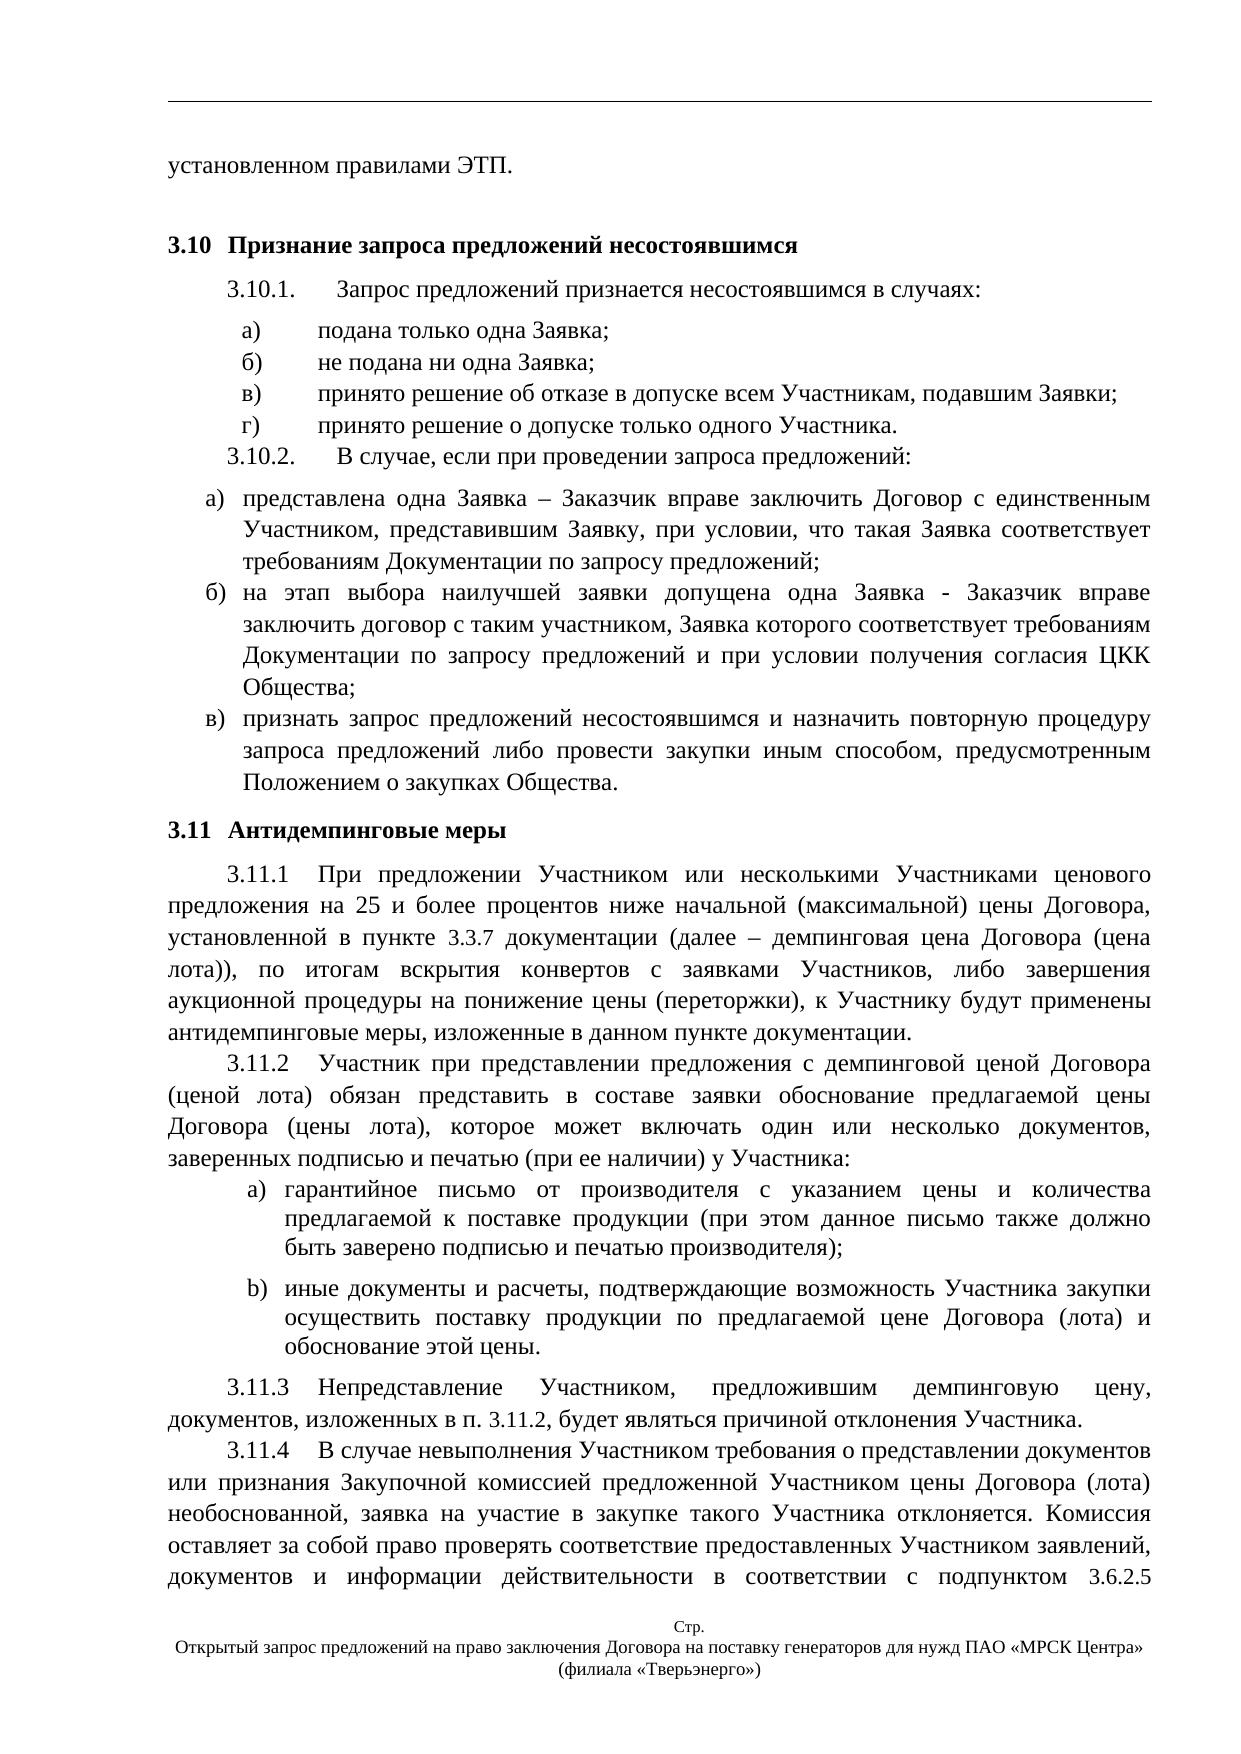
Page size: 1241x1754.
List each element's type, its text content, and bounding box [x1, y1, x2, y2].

list В случае, если при проведении запроса предложений: [168, 441, 1152, 470]
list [168, 150, 1152, 179]
subtitle Антидемпинговые меры [168, 815, 1152, 844]
subtitle Признание запроса предложений несостоявшимся [168, 230, 1152, 258]
list принято решение о допуске только одного Участника. [168, 410, 1152, 438]
list При предложении Участником или несколькими Участниками ценового предложения на 25 и более процентов ниже начальной (максимальной) цены Договора, установленной в пункте 3.3.7 документации (далее – демпинговая цена Договора (цена лота)), по итогам вскрытия конвертов с заявками Участников, либо завершения аукционной процедуры на понижение цены (переторжки), к Участнику будут применены антидемпинговые меры, изложенные в данном пункте документации. [168, 859, 1152, 1046]
list Участник при представлении предложения с демпинговой ценой Договора (ценой лота) обязан представить в составе заявки обоснование предлагаемой цены Договора (цены лота), которое может включать один или несколько документов, заверенных подписью и печатью (при ее наличии) у Участника: [168, 1048, 1152, 1172]
list признать запрос предложений несостоявшимся и назначить повторную процедуру запроса предложений либо провести закупки иным способом, предусмотренным Положением о закупках Общества. [205, 703, 1152, 795]
list представлена одна Заявка – Заказчик вправе заключить Договор с единственным Участником, представившим Заявку, при условии, что такая Заявка соответствует требованиям Документации по запросу предложений; [205, 483, 1152, 574]
list Непредставление Участником, предложившим демпинговую цену, документов, изложенных в п. 3.11.2, будет являться причиной отклонения Участника. [168, 1372, 1152, 1432]
list на этап выбора наилучшей заявки допущена одна Заявка - Заказчик вправе заключить договор с таким участником, Заявка которого соответствует требованиям Документации по запросу предложений и при условии получения согласия ЦКК Общества; [205, 577, 1152, 701]
list подана только одна Заявка; [168, 315, 1152, 344]
list гарантийное письмо от производителя с указанием цены и количества предлагаемой к поставке продукции (при этом данное письмо также должно быть заверено подписью и печатью производителя); [247, 1174, 1152, 1261]
list принято решение об отказе в допуске всем Участникам, подавшим Заявки; [168, 378, 1152, 407]
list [168, 1435, 1152, 1590]
list иные документы и расчеты, подтверждающие возможность Участника закупки осуществить поставку продукции по предлагаемой цене Договора (лота) и обоснование этой цены. [247, 1273, 1152, 1359]
list Запрос предложений признается несостоявшимся в случаях: [168, 274, 1152, 303]
list не подана ни одна Заявка; [168, 347, 1152, 375]
